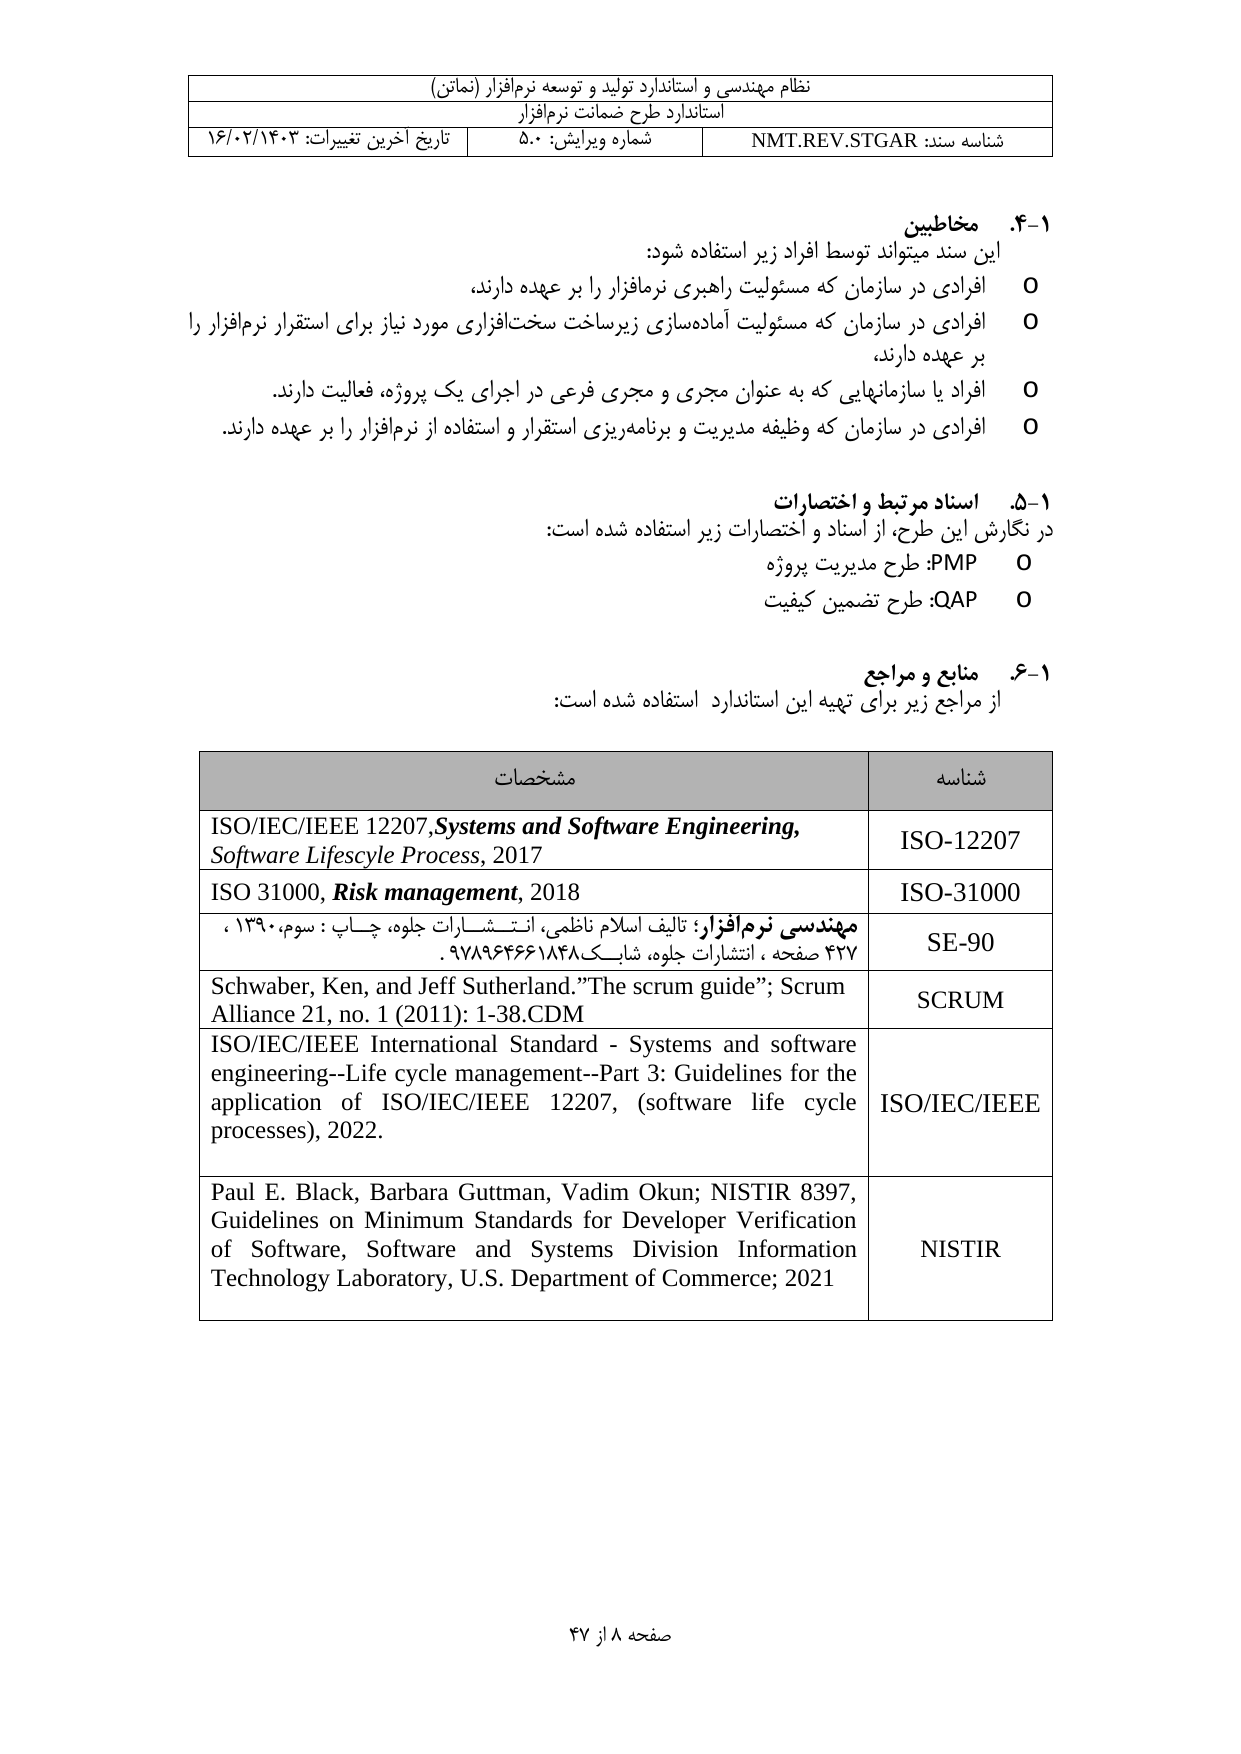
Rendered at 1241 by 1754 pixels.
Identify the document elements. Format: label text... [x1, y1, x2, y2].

text از مراجع زير براي تهيه اين استاندارد استفاده شده است: [187, 688, 1014, 717]
list QAP: طرح تضمين كيفيت [187, 583, 1015, 617]
text در نگارش اين طرح، از اسناد و اختصارات زير استفاده شده است: [187, 517, 1053, 546]
table_cell SCRUM [869, 971, 1052, 1028]
subtitle 6-1. منابع و مراجع [187, 663, 1053, 688]
table_cell ISO/IEC/IEEE 12207,Systems and Software Engineering, Software Lifescyle Process, 2017 [200, 811, 868, 869]
list PMP: طرح مديريت پروژه [187, 546, 1015, 581]
table_cell SE-90 [869, 914, 1052, 970]
table_cell ISO 31000, Risk management, 2018 [200, 870, 868, 913]
table_cell ISO-31000 [869, 870, 1052, 913]
list افرادی در سازمان که مسئولیت راهبری نرم‏افزار را بر عهده دارند، [187, 269, 1022, 303]
table_header شناسه [869, 752, 1052, 810]
table_cell ISO/IEC/IEEE International Standard - Systems and software engineering--Life cycle management--Part 3: Guidelines for the application of ISO/IEC/IEEE 12207, (software life cycle processes), 2022. [200, 1029, 868, 1176]
list افرادی در سازمان که مسئولیت آماده‌سازی زیرساخت سخت‌افزاری مورد نیاز برای استقرار نرم‌افزار را بر عهده دارند، [187, 306, 1022, 371]
table_header مشخصات [200, 752, 868, 810]
list افرادی در سازمان که وظیفه مدیریت و برنامه‌ریزی استقرار و استفاده از نرم‌افزار را بر عهده دارند. [187, 410, 1022, 444]
text این سند می‏تواند توسط افراد زیر استفاده شود: [187, 239, 1000, 269]
table_cell ISO/IEC/IEEE [869, 1029, 1052, 1176]
table_cell Paul E. Black, Barbara Guttman, Vadim Okun; NISTIR 8397, Guidelines on Minimum Standards for Developer Verification of Software, Software and Systems Division Information Technology Laboratory, U.S. Department of Commerce; 2021 [200, 1177, 868, 1320]
table_cell مهندسی نرم‌افزار؛ تالیف اسلام ناظمی، انـتــشــارات جلوه، چــاپ : سوم،1390 ، 427 صفحه ، انتشارات جلوه، شابــک978964661848 . [200, 914, 868, 970]
subtitle 5-1. اسناد مرتبط و اختصارات [187, 492, 1053, 517]
subtitle 4-1. مخاطبین [187, 214, 1053, 239]
list افراد یا سازمان‏هایی که به عنوان مجری و مجری فرعی در اجرای یک پروژه، فعالیت دارند. [187, 373, 1022, 407]
table_cell ISO-12207 [869, 811, 1052, 869]
table_cell NISTIR [869, 1177, 1052, 1320]
table_cell Schwaber, Ken, and Jeff Sutherland.”The scrum guide”; Scrum Alliance 21, no. 1 (2011): 1-38.CDM [200, 971, 868, 1028]
